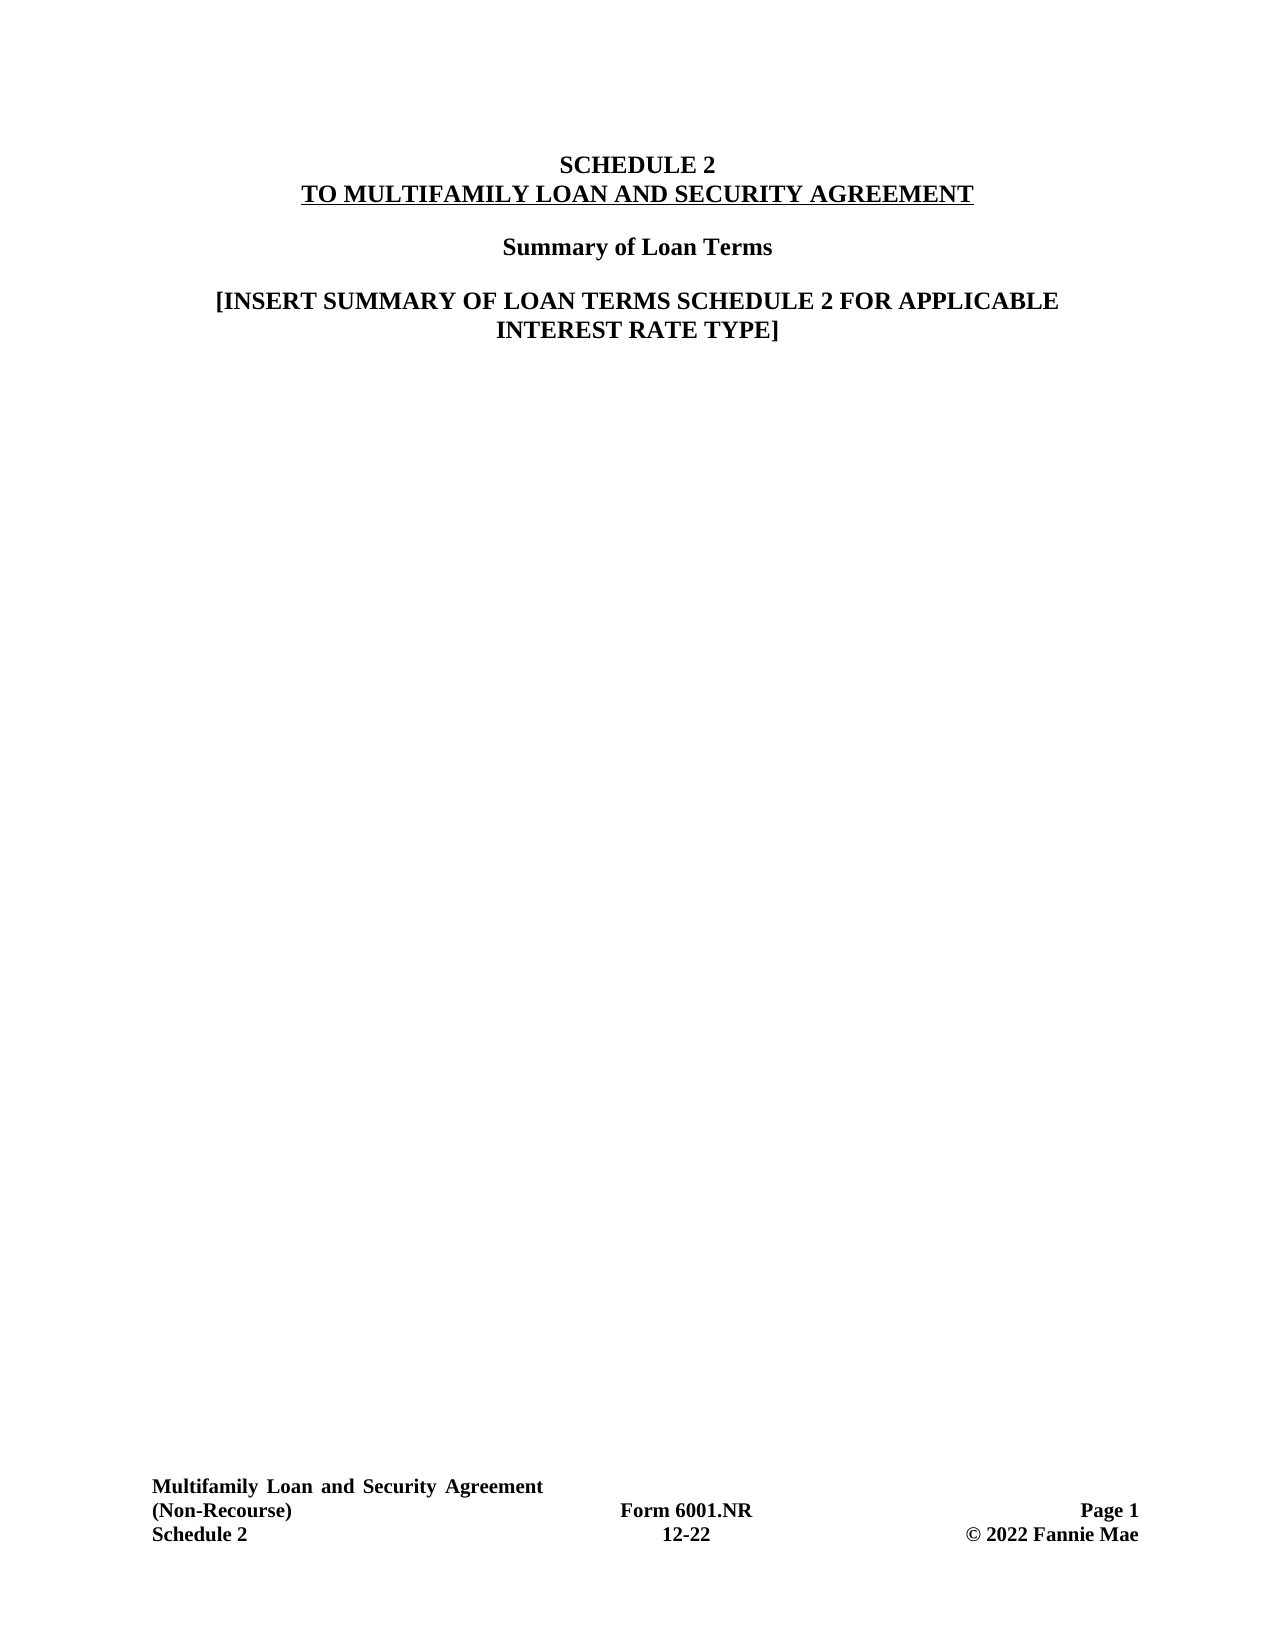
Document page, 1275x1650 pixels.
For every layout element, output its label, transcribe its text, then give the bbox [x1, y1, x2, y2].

text SCHEDULE 2 [150, 150, 1125, 179]
text Summary of Loan Terms [150, 232, 1125, 261]
text TO MULTIFAMILY LOAN AND SECURITY AGREEMENT [150, 179, 1125, 207]
text [INSERT SUMMARY OF LOAN TERMS SCHEDULE 2 FOR APPLICABLE INTEREST RATE TYPE] [150, 286, 1125, 344]
